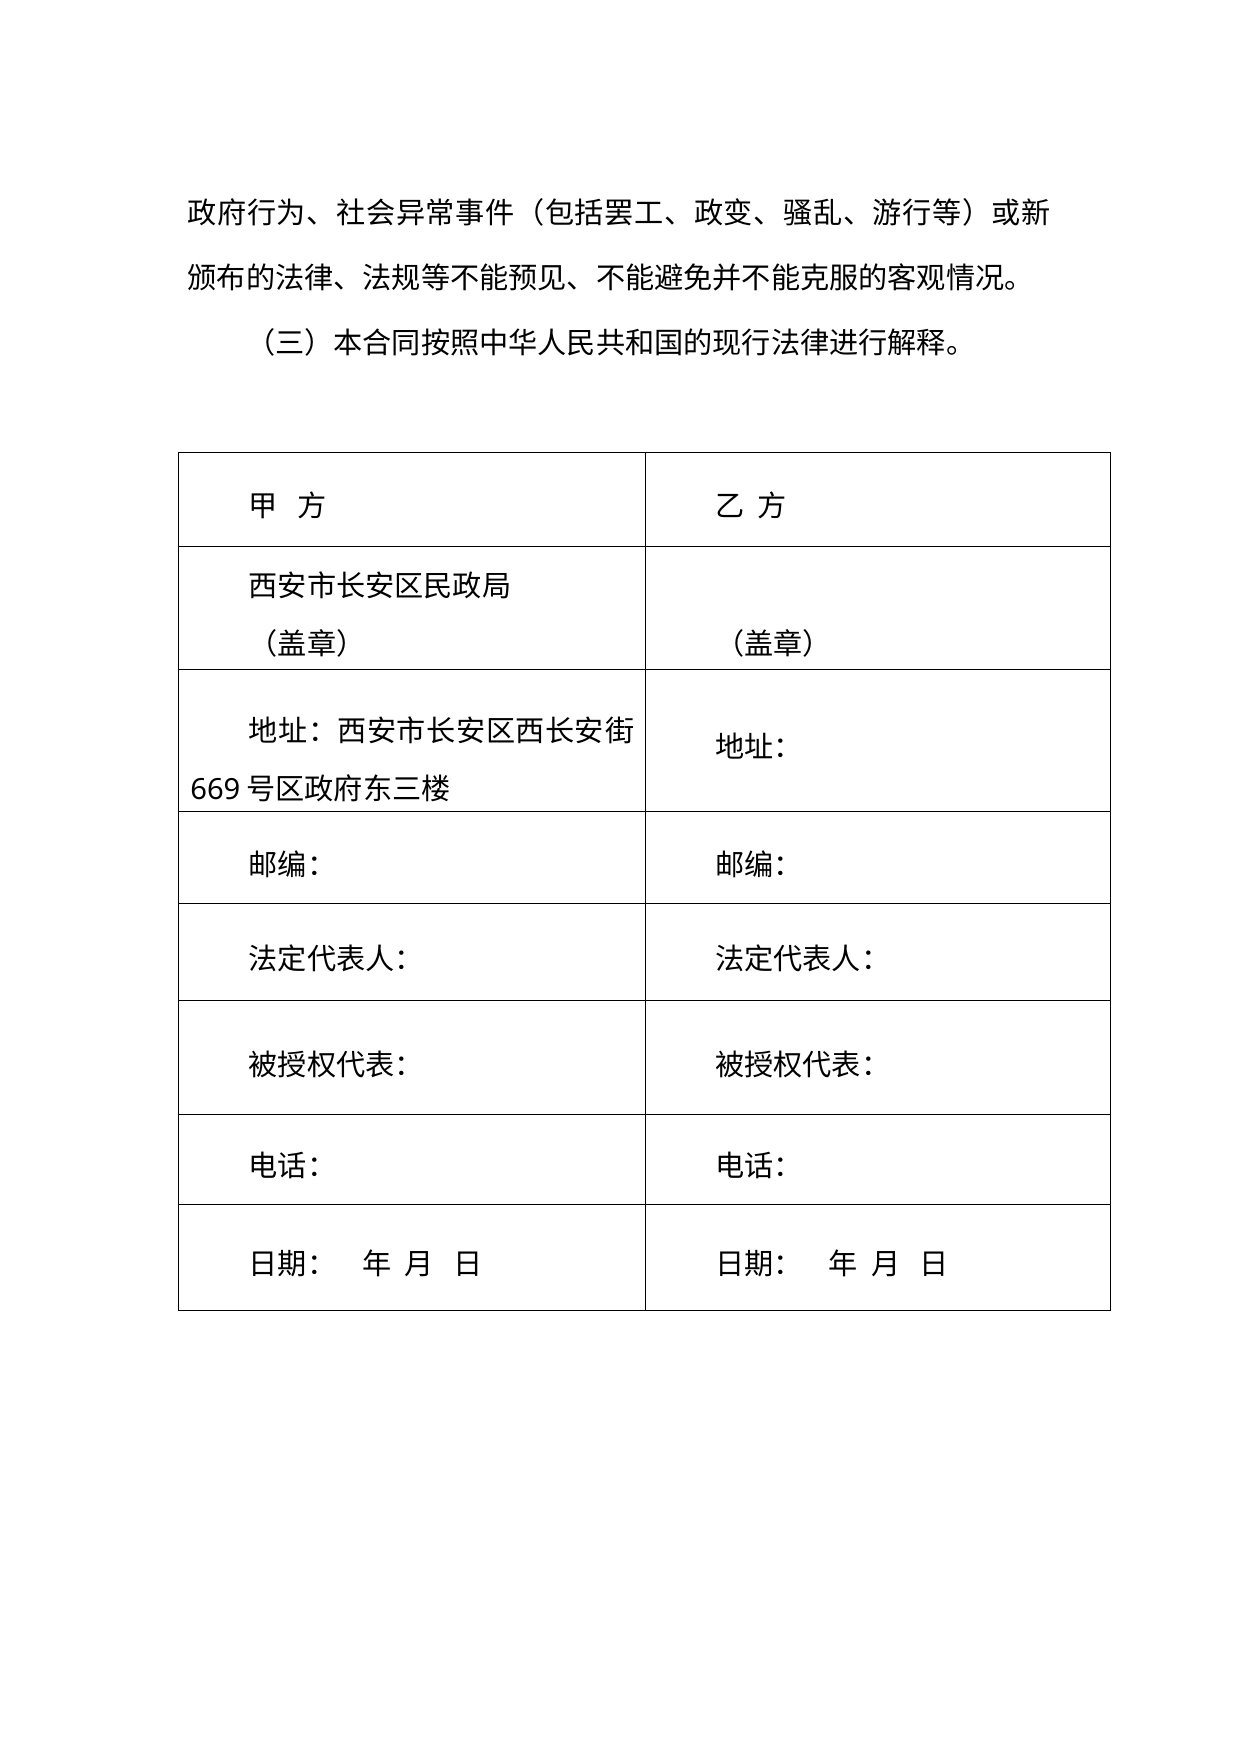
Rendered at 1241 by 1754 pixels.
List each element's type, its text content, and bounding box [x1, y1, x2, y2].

table_header 甲 方 [179, 453, 645, 546]
table_cell 邮编： [646, 812, 1110, 903]
table_cell 电话： [179, 1115, 645, 1203]
table_cell 日期： 年 月 日 [179, 1205, 645, 1310]
table_cell 西安市长安区民政局 （盖章） [179, 547, 645, 669]
table_header 乙 方 [646, 453, 1110, 546]
table_cell 邮编： [179, 812, 645, 903]
table_cell 日期： 年 月 日 [646, 1205, 1110, 1310]
table_cell 法定代表人： [646, 904, 1110, 1000]
text （三）本合同按照中华人民共和国的现行法律进行解释。 [187, 308, 1053, 373]
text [187, 178, 1053, 308]
table_cell 被授权代表： [646, 1001, 1110, 1114]
table_cell 法定代表人： [179, 904, 645, 1000]
table_cell 地址：西安市长安区西长安街669号区政府东三楼 [179, 670, 645, 811]
table_cell 被授权代表： [179, 1001, 645, 1114]
table_cell 电话： [646, 1115, 1110, 1203]
table_cell 地址： [646, 670, 1110, 811]
table_cell （盖章） [646, 547, 1110, 669]
